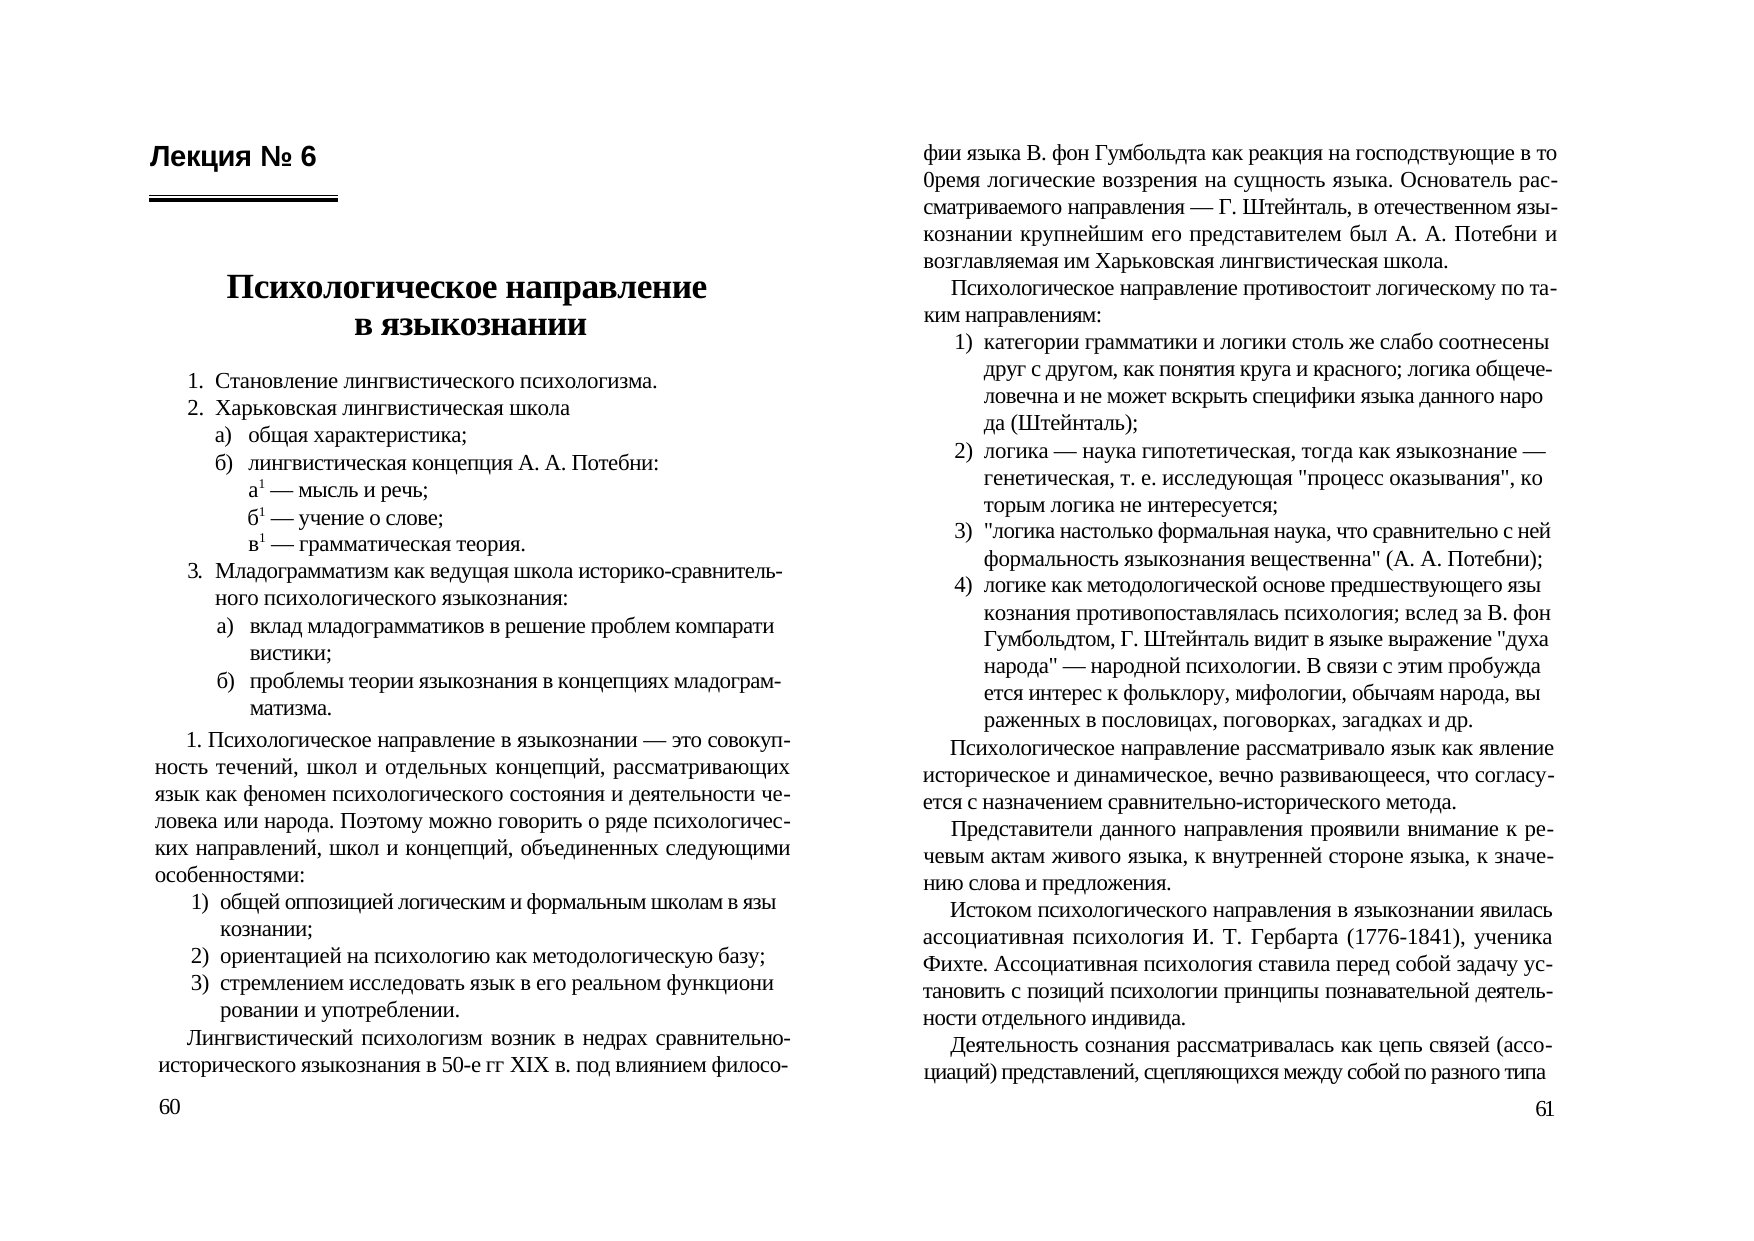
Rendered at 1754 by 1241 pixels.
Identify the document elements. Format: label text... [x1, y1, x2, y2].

text Лекция № 6 [150, 139, 791, 173]
text в1 — грамматическая теория. [248, 530, 791, 557]
text 1. Психологическое направление в языкознании — это совокупность течений, школ и отдельных концепций, рассматривающих язык как феномен психологического состояния и деятельности человека или народа. Поэтому можно говорить о ряде психологических направлений, школ и концепций, объединенных следующими особенностями: [154, 726, 791, 888]
list стремлением исследовать язык в его реальном функциони ровании и употреблении. [191, 968, 791, 1022]
text б1 — учение о слове; [247, 503, 791, 530]
text Деятельность сознания рассматривалась как цепь связей (ассоциаций) представлений, сцепляющихся между собой по разного типа [924, 1031, 1552, 1084]
text 60 [158, 1093, 791, 1119]
text б) проблемы теории языкознания в концепциях младограм- матизма. [216, 666, 791, 721]
list Харьковская лингвистическая школа [187, 394, 791, 421]
list Становление лингвистического психологизма. [187, 367, 791, 393]
text Психологическое направление рассматривало язык как явление историческое и динамическое, вечно развивающееся, что согласуется с назначением сравнительно-исторического метода. [923, 734, 1554, 815]
text Психологическое направление в языкознании [226, 270, 723, 343]
list общей оппозицией логическим и формальным школам в язы кознании; [191, 888, 791, 942]
text Истоком психологического направления в языкознании явилась ассоциативная психология И. Т. Гербарта (1776-1841), ученика Фихте. Ассоциативная психология ставила перед собой задачу установить с позиций психологии принципы познавательной деятельности отдельного индивида. [923, 896, 1553, 1031]
list логика — наука гипотетическая, тогда как языкознание — генетическая, т. е. исследующая "процесс оказывания", ко торым логика не интересуется; [954, 436, 1558, 517]
list "логика настолько формальная наука, что сравнительно с ней формальность языкознания вещественна" (А. А. Потебни); [954, 517, 1558, 571]
text Лингвистический психологизм возник в недрах сравнительно-исторического языкознания в 50-е гг XIX в. под влиянием филосо- [158, 1022, 791, 1078]
text а) общая характеристика; [214, 421, 791, 448]
text фии языка В. фон Гумбольдта как реакция на господствующие в то 0ремя логические воззрения на сущность языка. Основатель рассматриваемого направления — Г. Штейнталь, в отечественном языкознании крупнейшим его представителем был А. А. Потебни и возглавляемая им Харьковская лингвистическая школа. [923, 139, 1558, 274]
list категории грамматики и логики столь же слабо соотнесены друг с другом, как понятия круга и красного; логика общече- ловечна и не может вскрыть специфики языка данного наро да (Штейнталь); [954, 328, 1558, 436]
text Представители данного направления проявили внимание к речевым актам живого языка, к внутренней стороне языка, к значению слова и предложения. [923, 815, 1554, 896]
text 3. Младограмматизм как ведущая школа историко-сравнитель- ного психологического языкознания: [187, 557, 791, 611]
text б) лингвистическая концепция А. А. Потебни: а1 — мысль и речь; [214, 448, 723, 503]
text а) вклад младограмматиков в решение проблем компарати вистики; [216, 611, 791, 666]
list ориентацией на психологию как методологическую базу; [191, 942, 791, 968]
list логике как методологической основе предшествующего язы кознания противопоставлялась психология; вслед за В. фон Гумбольдтом, Г. Штейнталь видит в языке выражение "духа народа" — народной психологии. В связи с этим пробужда ется интерес к фольклору, мифологии, обычаям народа, вы раженных в пословицах, поговорках, загадках и др. [954, 571, 1558, 733]
text 61 [923, 1096, 1558, 1122]
text Психологическое направление противостоит логическому по таким направлениям: [924, 274, 1557, 328]
